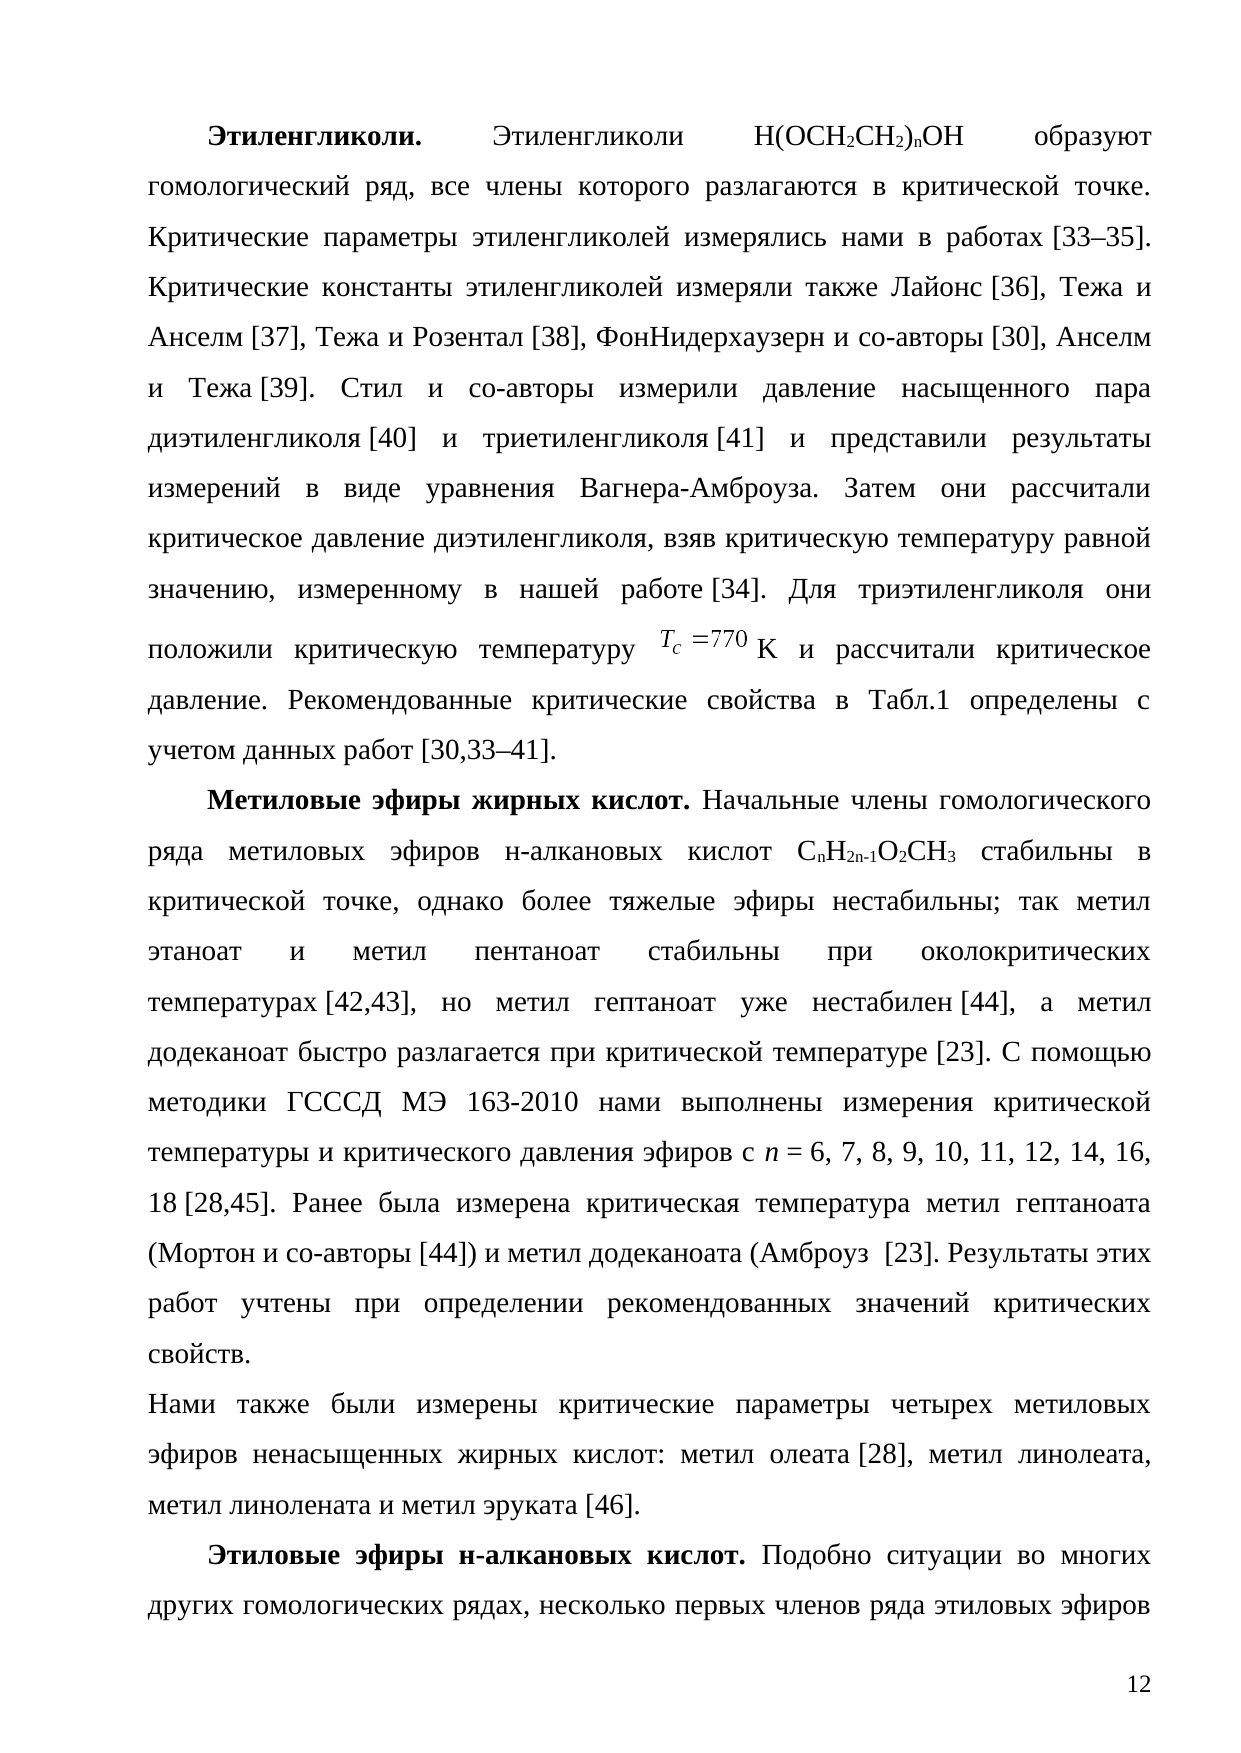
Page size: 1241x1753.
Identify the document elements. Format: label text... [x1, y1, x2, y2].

text Этиленгликоли. Этиленгликоли H(OCH2CH2)nOH образуют гомологический ряд, все члены которого разлагаются в критической точке. Критические параметры этиленгликолей измерялись нами в работах [33–35]. Критические константы этиленгликолей измеряли также Лайонс [36], Тежа и Анселм [37], Тежа и Розентал [38], ФонНидерхаузерн и со-авторы [30], Анселм и Тежа [39]. Стил и со-авторы измерили давление насыщенного пара диэтиленгликоля [40] и триетиленгликоля [41] и представили результаты измерений в виде уравнения Вагнера-Амброуза. Затем они рассчитали критическое давление диэтиленгликоля, взяв критическую температуру равной значению, измеренному в нашей работе [34]. Для триэтиленгликоля они положили критическую температуру K и рассчитали критическое давление. Рекомендованные критические свойства в Табл.1 определены с учетом данных работ [30,33–41]. [148, 118, 1152, 766]
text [148, 1537, 1152, 1621]
text Нами также были измерены критические параметры четырех метиловых эфиров ненасыщенных жирных кислот: метил олеата [28], метил линолеата, метил линолената и метил эруката [46]. [148, 1386, 1152, 1520]
text Метиловые эфиры жирных кислот. Начальные члены гомологического ряда метиловых эфиров н-алкановых кислот CnH2n-1O2CH3 стабильны в критической точке, однако более тяжелые эфиры нестабильны; так метил этаноат и метил пентаноат стабильны при околокритических температурах [42,43], но метил гептаноат уже нестабилен [44], а метил додеканоат быстро разлагается при критической температуре [23]. C помощью методики ГСССД МЭ 163-2010 нами выполнены измерения критической температуры и критического давления эфиров с n = 6, 7, 8, 9, 10, 11, 12, 14, 16, 18 [28,45]. Ранее была измерена критическая температура метил гептаноата (Мортон и со-авторы [44]) и метил додеканоата (Амброуз [23]. Результаты этих работ учтены при определении рекомендованных значений критических свойств. [148, 782, 1152, 1369]
